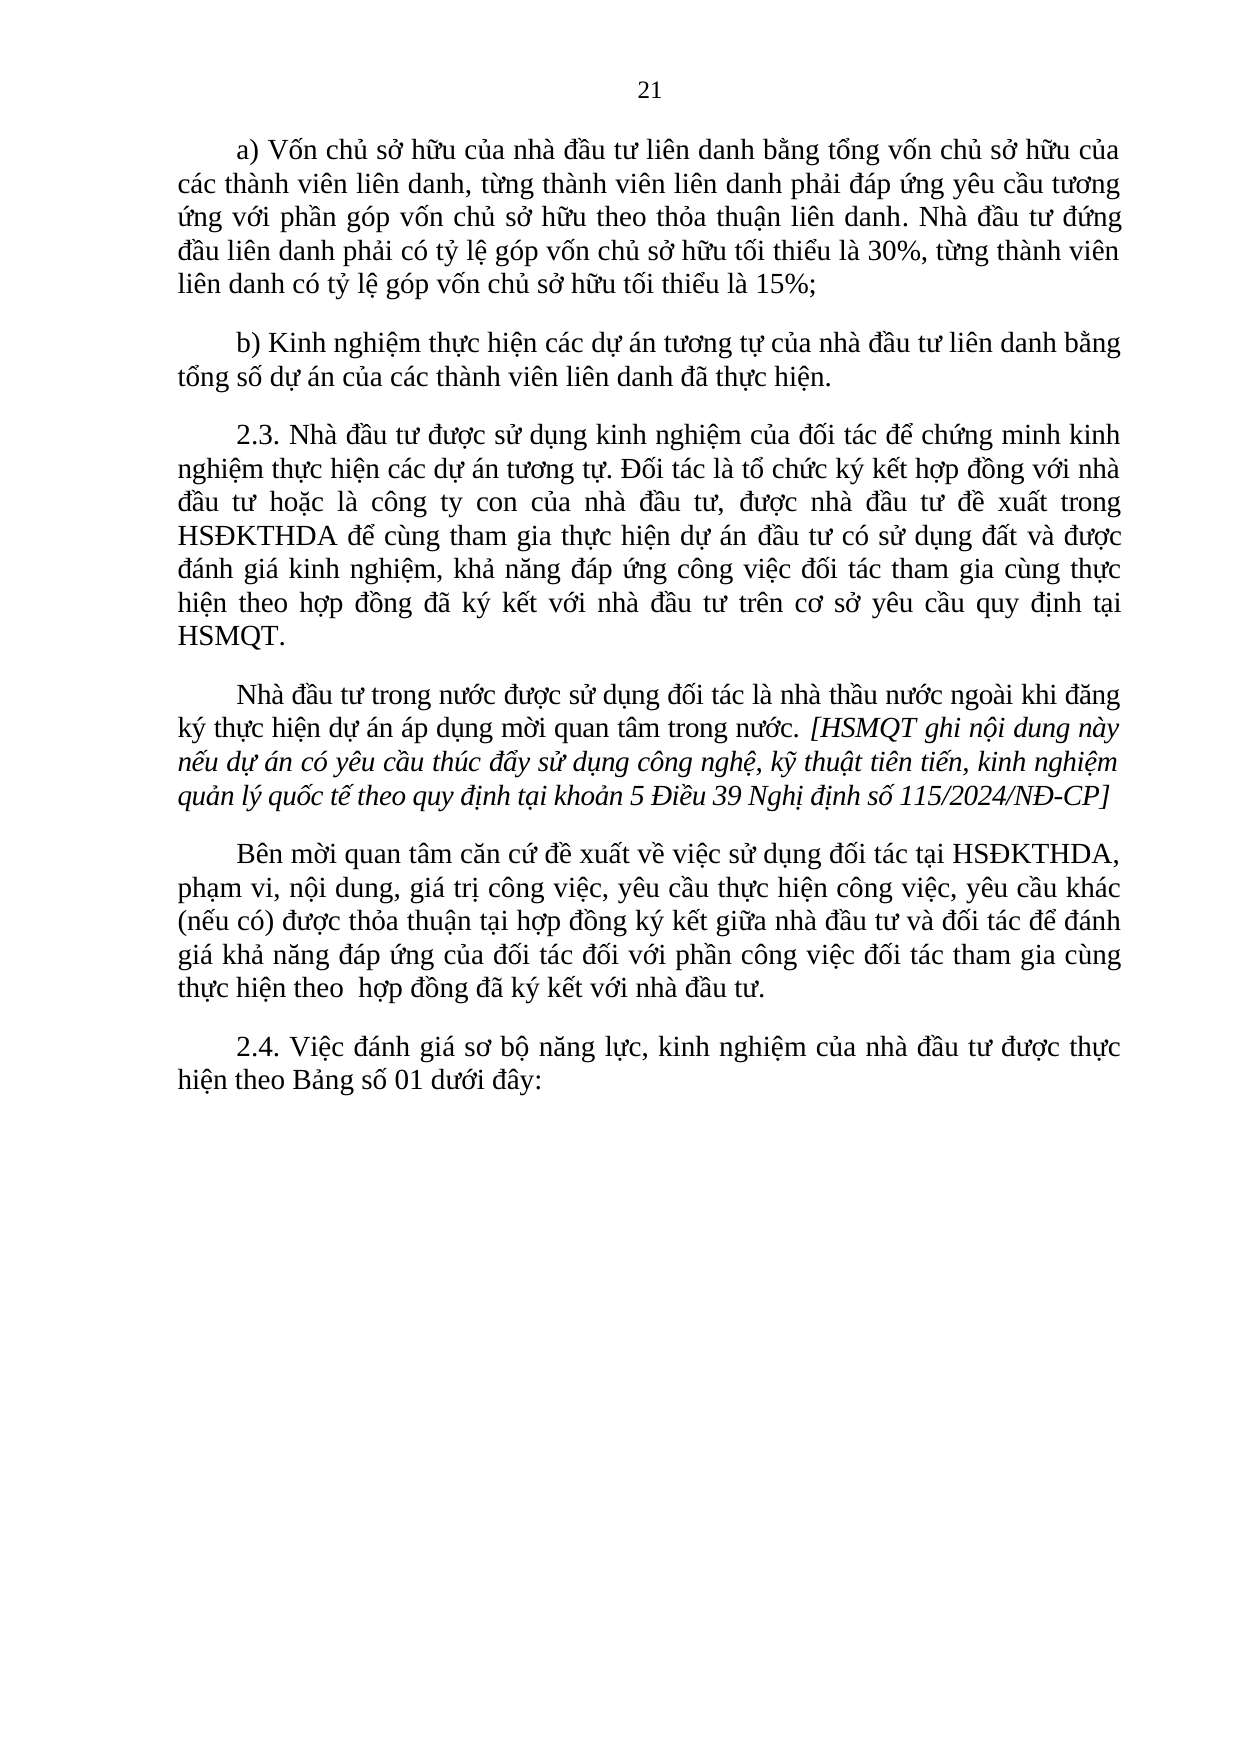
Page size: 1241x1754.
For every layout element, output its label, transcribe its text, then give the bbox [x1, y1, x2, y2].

text 2.3. Nhà đầu tư được sử dụng kinh nghiệm của đối tác để chứng minh kinh nghiệm thực hiện các dự án tương tự. Đối tác là tổ chức ký kết hợp đồng với nhà đầu tư hoặc là công ty con của nhà đầu tư, được nhà đầu tư đề xuất trong HSĐKTHDA để cùng tham gia thực hiện dự án đầu tư có sử dụng đất và được đánh giá kinh nghiệm, khả năng đáp ứng công việc đối tác tham gia cùng thực hiện theo hợp đồng đã ký kết với nhà đầu tư trên cơ sở yêu cầu quy định tại HSMQT. [177, 417, 1122, 652]
text Nhà đầu tư trong nước được sử dụng đối tác là nhà thầu nước ngoài khi đăng ký thực hiện dự án áp dụng mời quan tâm trong nước. [HSMQT ghi nội dung này nếu dự án có yêu cầu thúc đẩy sử dụng công nghệ, kỹ thuật tiên tiến, kinh nghiệm quản lý quốc tế theo quy định tại khoản 5 Điều 39 Nghị định số 115/2024/NĐ-CP] [177, 677, 1122, 811]
text 2.4. Việc đánh giá sơ bộ năng lực, kinh nghiệm của nhà đầu tư được thực hiện theo Bảng số 01 dưới đây: [177, 1029, 1122, 1096]
text a) Vốn chủ sở hữu của nhà đầu tư liên danh bằng tổng vốn chủ sở hữu của các thành viên liên danh, từng thành viên liên danh phải đáp ứng yêu cầu tương ứng với phần góp vốn chủ sở hữu theo thỏa thuận liên danh. Nhà đầu tư đứng đầu liên danh phải có tỷ lệ góp vốn chủ sở hữu tối thiểu là 30%, từng thành viên liên danh có tỷ lệ góp vốn chủ sở hữu tối thiểu là 15%; [177, 132, 1122, 300]
text Bên mời quan tâm căn cứ đề xuất về việc sử dụng đối tác tại HSĐKTHDA, phạm vi, nội dung, giá trị công việc, yêu cầu thực hiện công việc, yêu cầu khác (nếu có) được thỏa thuận tại hợp đồng ký kết giữa nhà đầu tư và đối tác để đánh giá khả năng đáp ứng của đối tác đối với phần công việc đối tác tham gia cùng thực hiện theo hợp đồng đã ký kết với nhà đầu tư. [177, 836, 1122, 1004]
text b) Kinh nghiệm thực hiện các dự án tương tự của nhà đầu tư liên danh bằng tổng số dự án của các thành viên liên danh đã thực hiện. [177, 325, 1122, 392]
